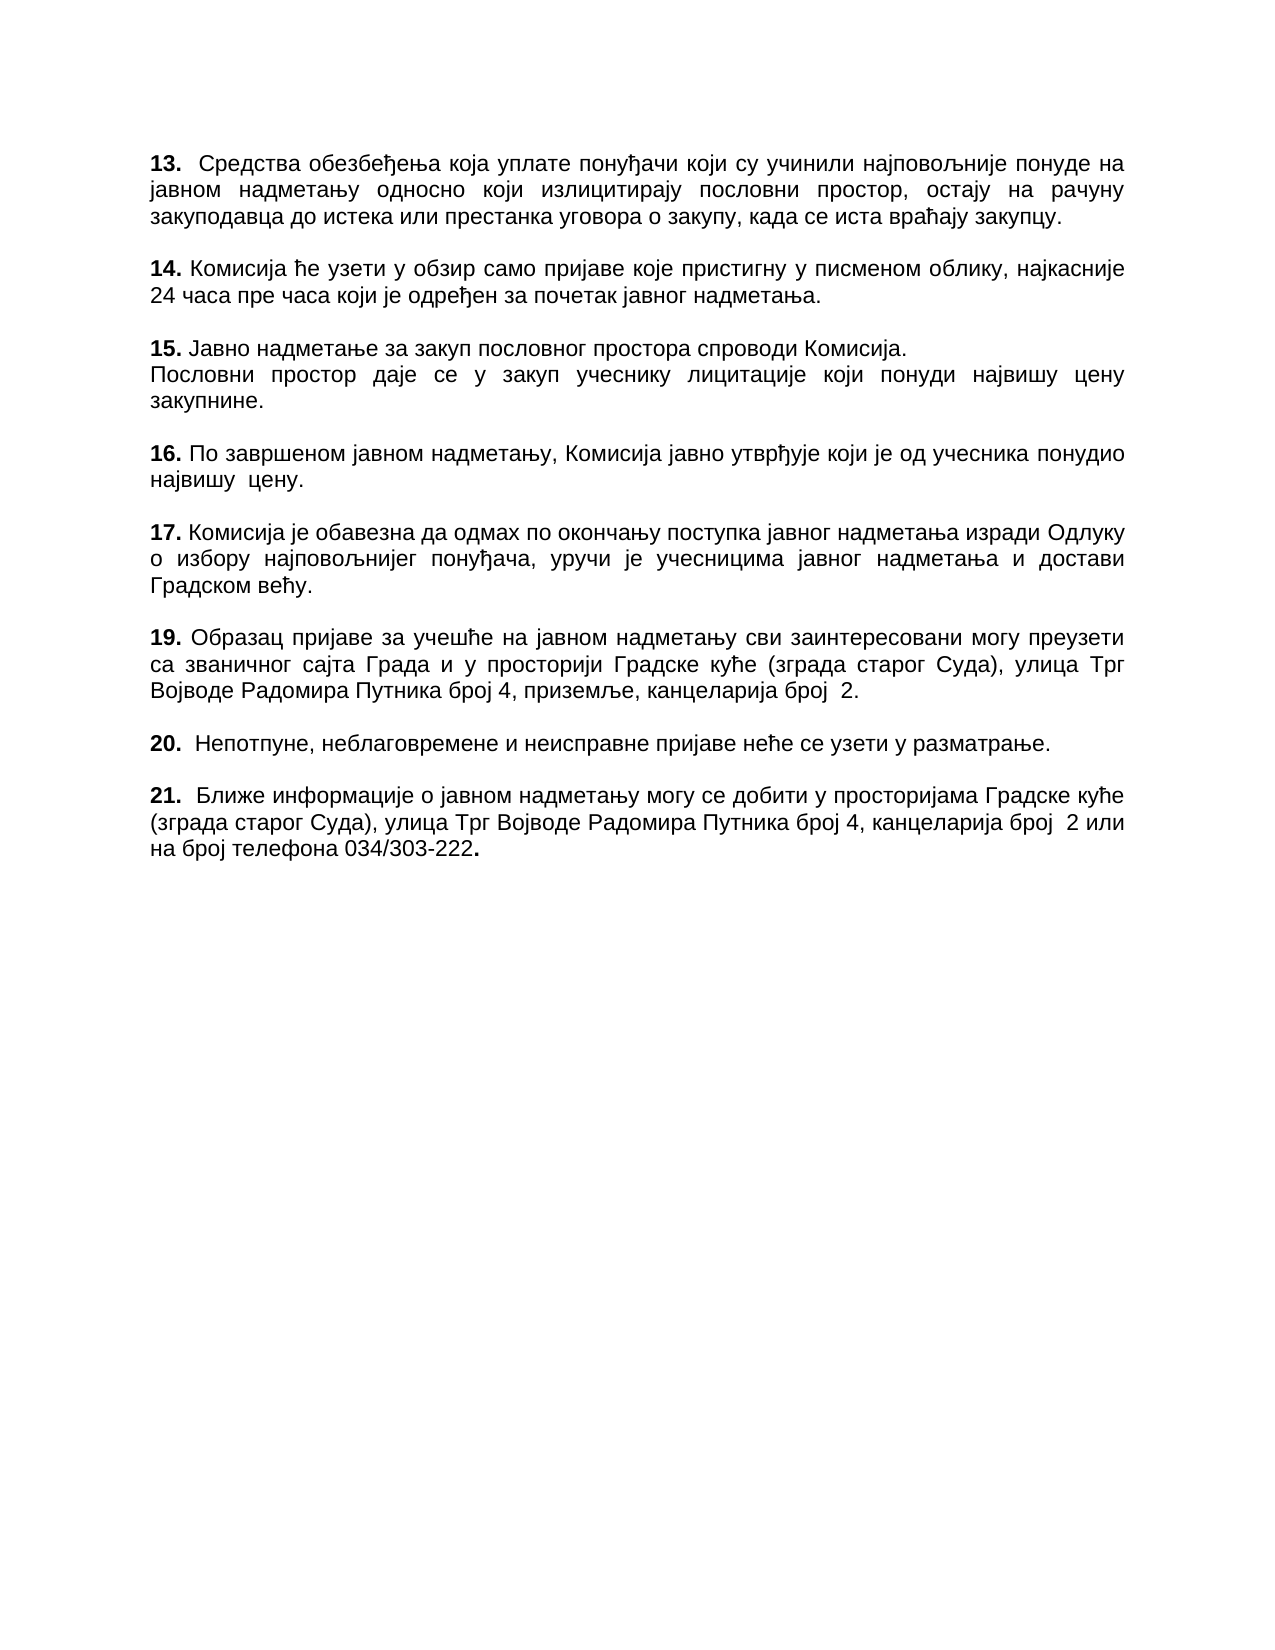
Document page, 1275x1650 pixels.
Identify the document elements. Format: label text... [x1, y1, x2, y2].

text 14. Комисија ће узети у обзир само пријаве које пристигну у писменом облику, најкасније 24 часa пре часа који је одређен за почетак јавног надметања. [150, 255, 1125, 308]
text 15. Јавно надметање за закуп пословног простора спроводи Комисија. [150, 334, 1125, 361]
text 20. Непотпуне, неблаговремене и неисправне пријаве неће се узети у разматрање. [150, 730, 1125, 756]
text 19. Образац пријаве за учешће на јавном надметању сви заинтересовани могу преузети са званичног сајта Града и у просторији Градске куће (зграда старог Суда), улица Трг Војводе Радомира Путника број 4, приземље, канцеларија број 2. [150, 624, 1125, 703]
text 16. По завршеном јавном надметању, Комисија јавно утврђује који је од учесника понудио највишу цену. [150, 440, 1125, 493]
text 13. Средства обезбеђења која уплате понуђачи који су учинили најповољније понуде на јавном надметању односно који излицитирају пословни простор, остају на рачуну закуподавца до истека или престанка уговора о закупу, када се иста враћају закупцу. [150, 150, 1125, 229]
text 17. Комисија је обавезна да одмах по окончању поступка јавног надметања изради Одлуку о избору најповољнијег понуђача, уручи је учесницима јавног надметања и достави Градском већу. [150, 519, 1125, 598]
text 21. Ближе информације о јавном надметању могу се добити у просторијама Градске куће (зграда старог Суда), улица Трг Војводе Радомира Путника број 4, канцеларија број 2 или на број телефона 034/303-222. [150, 782, 1125, 862]
text Пословни простор даје се у закуп учеснику лицитације који понуди највишу цену закупнине. [150, 361, 1125, 413]
